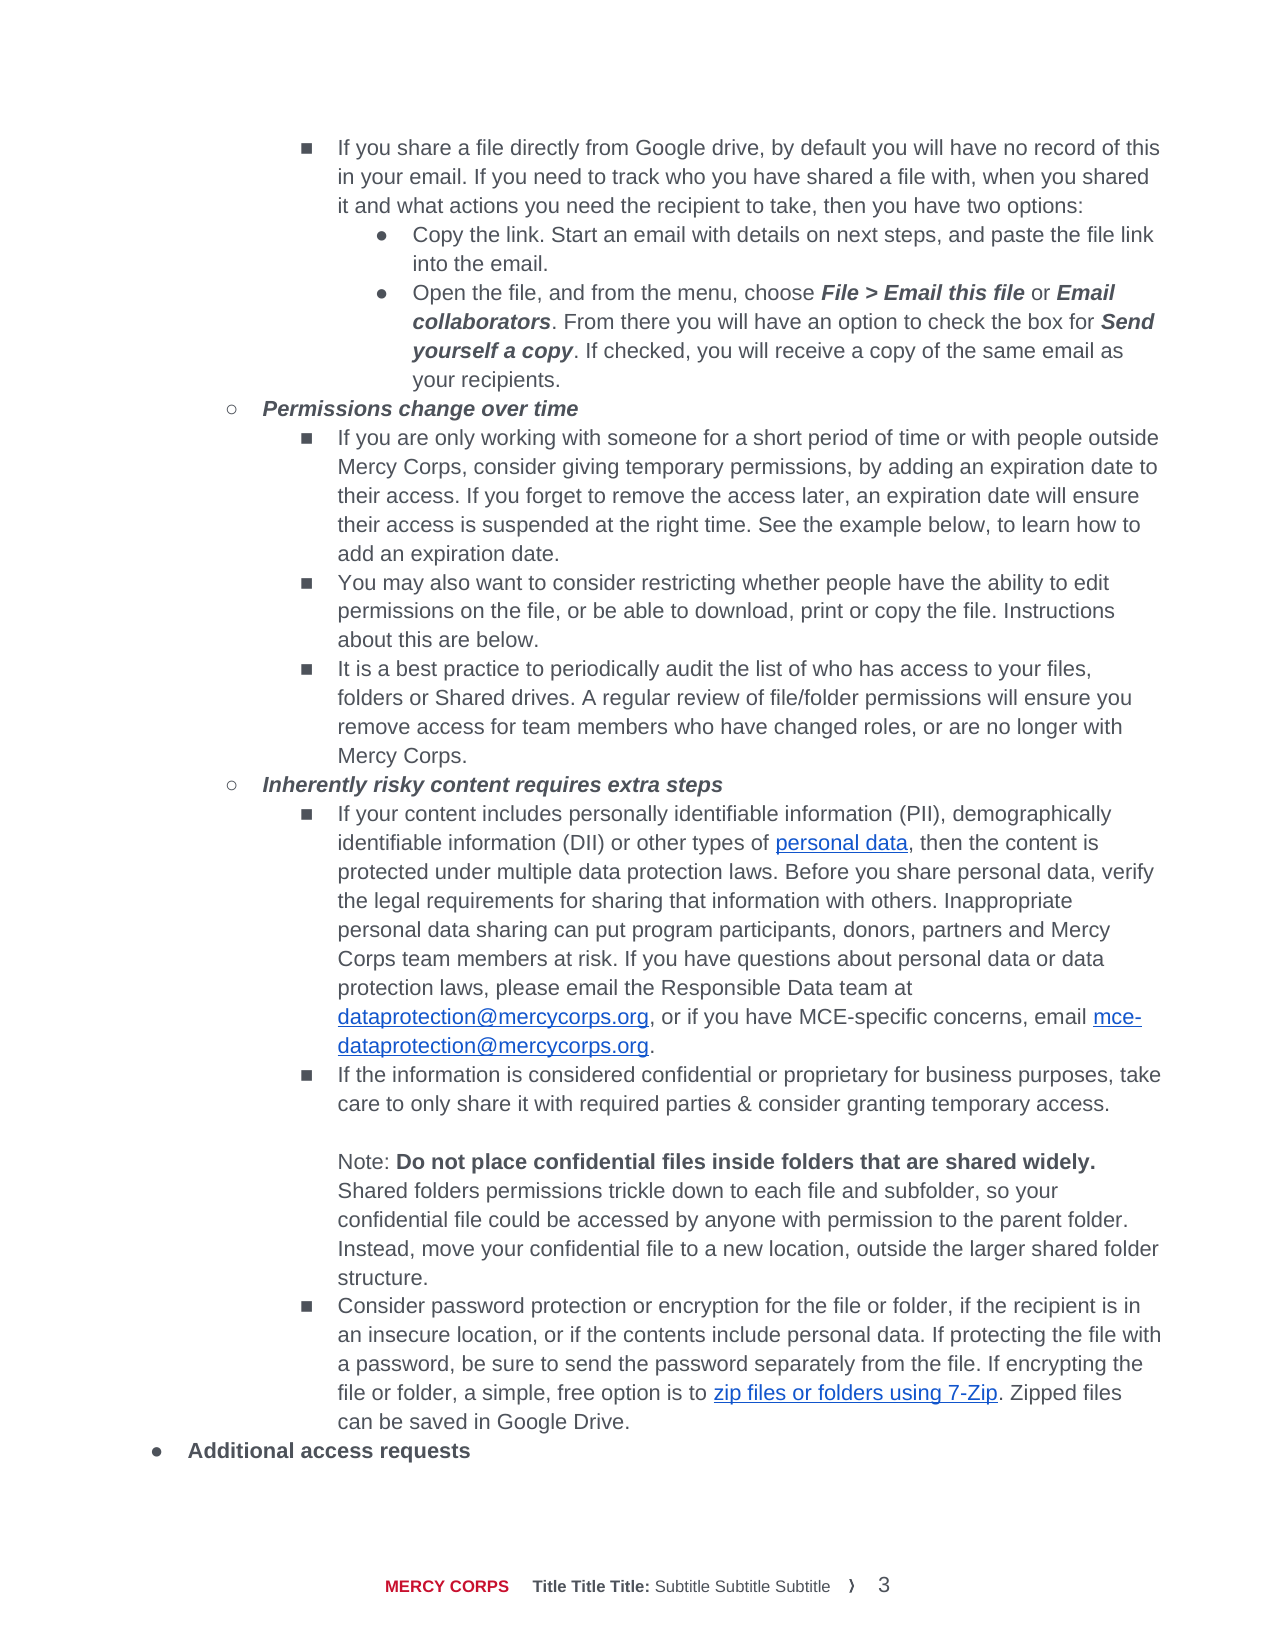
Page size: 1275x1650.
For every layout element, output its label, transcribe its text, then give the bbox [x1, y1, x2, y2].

list It is a best practice to periodically audit the list of who has access to your files, folders or Shared drives. A regular review of file/folder permissions will ensure you remove access for team members who have changed roles, or are no longer with Mercy Corps. [300, 656, 1162, 768]
list Consider password protection or encryption for the file or folder, if the recipient is in an insecure location, or if the contents include personal data. If protecting the file with a password, be sure to send the password separately from the file. If encrypting the file or folder, a simple, free option is to zip files or folders using 7-Zip. Zipped files can be saved in Google Drive. [300, 1293, 1162, 1434]
list If you share a file directly from Google drive, by default you will have no record of this in your email. If you need to track who you have shared a file with, when you shared it and what actions you need the recipient to take, then you have two options: [300, 135, 1162, 218]
picture [849, 1579, 855, 1593]
list Open the file, and from the menu, choose File > Email this file or Email collaborators. From there you will have an option to check the box for Send yourself a copy. If checked, you will receive a copy of the same email as your recipients. [375, 280, 1162, 392]
list If you are only working with someone for a short period of time or with people outside Mercy Corps, consider giving temporary permissions, by adding an expiration date to their access. If you forget to remove the access later, an expiration date will ensure their access is suspended at the right time. See the example below, to learn how to add an expiration date. [300, 424, 1162, 566]
list Permissions change over time [225, 396, 1162, 421]
list Additional access requests [150, 1438, 1162, 1463]
list Copy the link. Start an email with details on next steps, and paste the file link into the email. [375, 222, 1162, 276]
list You may also want to consider restricting whether people have the ability to edit permissions on the file, or be able to download, print or copy the file. Instructions about this are below. [300, 569, 1162, 652]
list If your content includes personally identifiable information (PII), demographically identifiable information (DII) or other types of personal data, then the content is protected under multiple data protection laws. Before you share personal data, verify the legal requirements for sharing that information with others. Inappropriate personal data sharing can put program participants, donors, partners and Mercy Corps team members at risk. If you have questions about personal data or data protection laws, please email the Responsible Data team at dataprotection@mercycorps.org, or if you have MCE-specific concerns, email mce-dataprotection@mercycorps.org. [300, 801, 1162, 1058]
list If the information is considered confidential or proprietary for business purposes, take care to only share it with required parties & consider granting temporary access. Note: Do not place confidential files inside folders that are shared widely. Shared folders permissions trickle down to each file and subfolder, so your confidential file could be accessed by anyone with permission to the parent folder. Instead, move your confidential file to a new location, outside the larger shared folder structure. [300, 1062, 1162, 1289]
list Inherently risky content requires extra steps [225, 772, 1162, 797]
